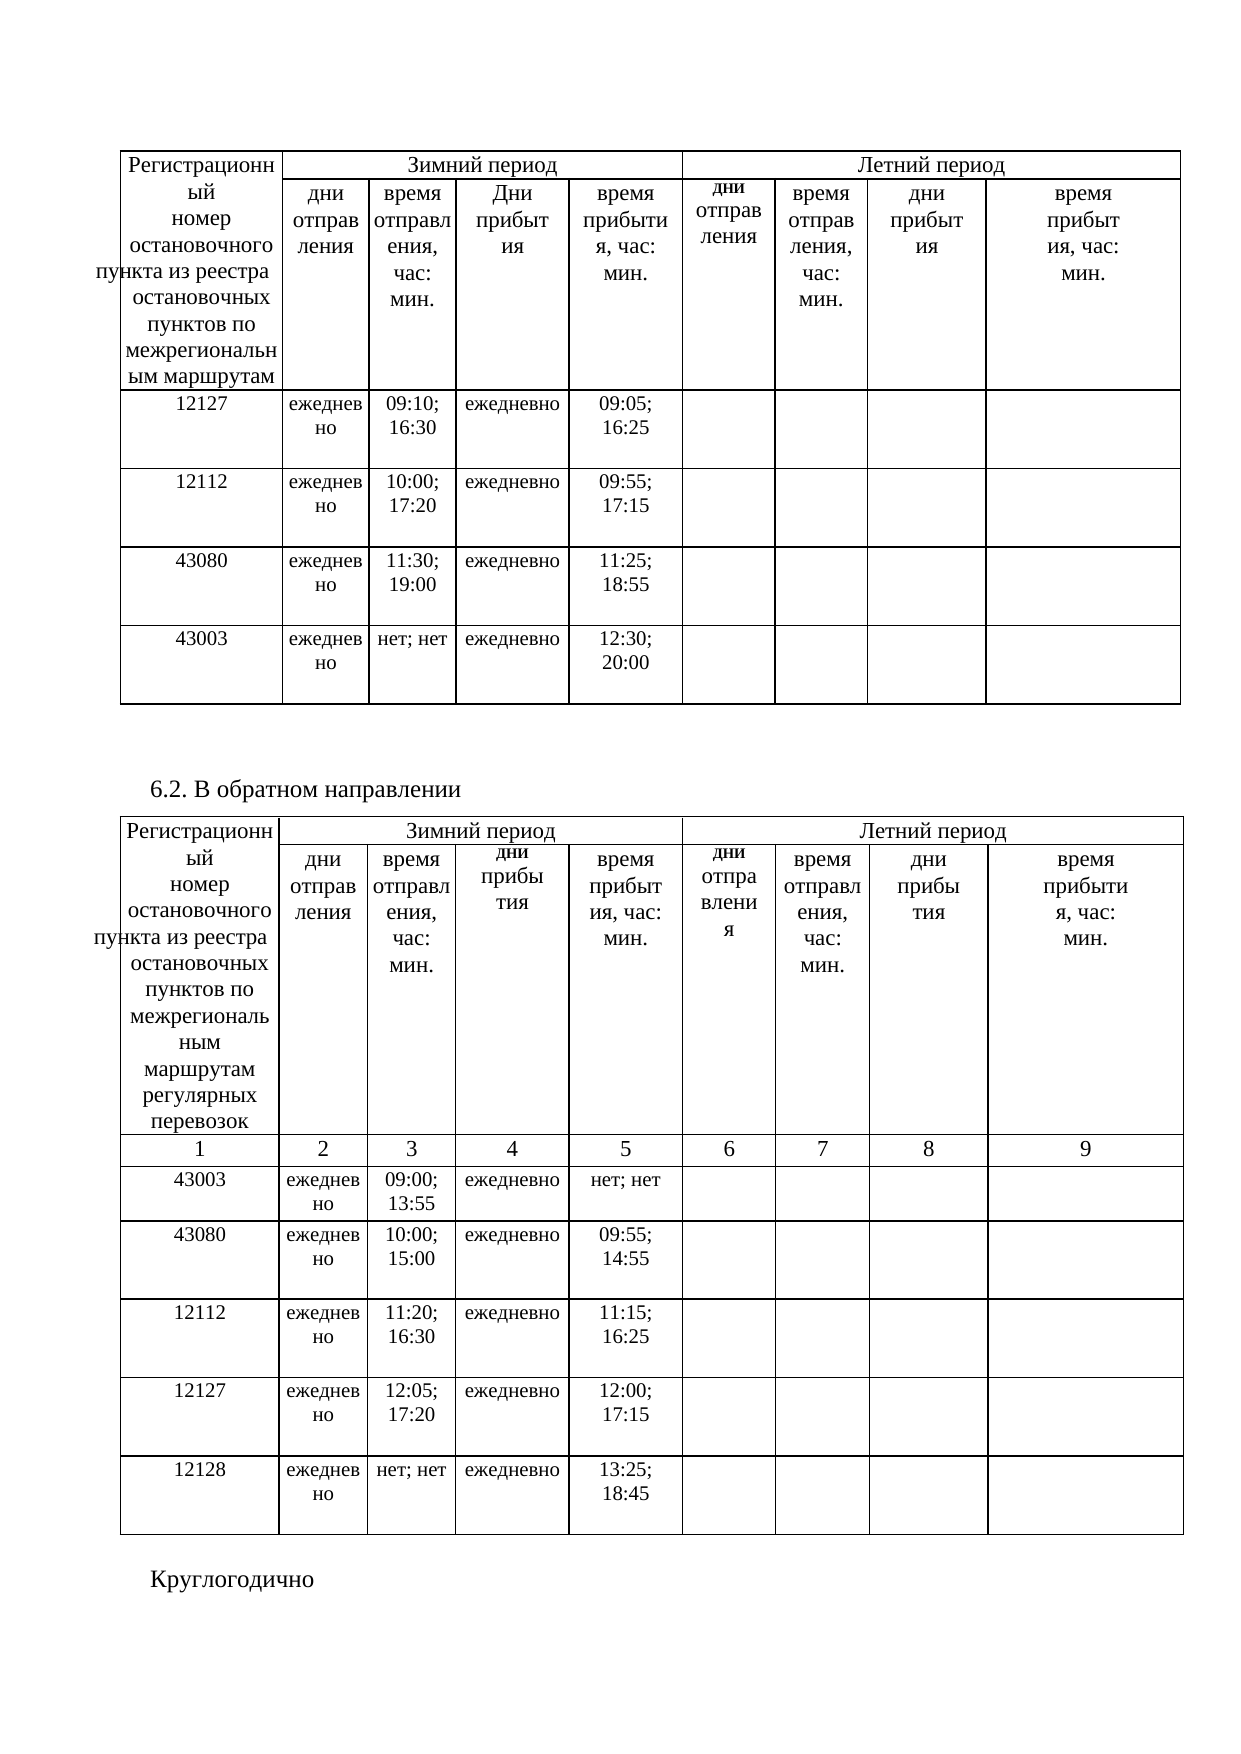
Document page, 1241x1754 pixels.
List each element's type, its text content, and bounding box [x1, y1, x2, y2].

table_cell [776, 626, 867, 703]
table_cell [683, 548, 774, 624]
table_header Летний период [683, 152, 1180, 178]
table_cell [987, 626, 1180, 703]
table_cell 09:10; 16:30 [370, 391, 455, 468]
table_cell 9 [989, 1135, 1183, 1166]
table_cell 09:55; 17:15 [570, 469, 682, 546]
table_cell время прибыти я, час: мин. [989, 845, 1183, 1134]
table_cell ежедневно [457, 626, 568, 703]
table_cell нет; нет [368, 1457, 455, 1534]
text Круглогодично [150, 1564, 1090, 1593]
table_cell 12128 [121, 1457, 278, 1534]
table_cell ежедневно [280, 1457, 367, 1534]
table_cell [776, 1378, 869, 1455]
table_cell [870, 1167, 987, 1220]
table_cell [776, 1457, 869, 1534]
table_cell 5 [570, 1135, 682, 1166]
table_cell 43080 [121, 548, 282, 624]
table_cell ежедневно [457, 391, 568, 468]
table_cell [683, 1457, 775, 1534]
table_cell 7 [776, 1135, 869, 1166]
table_cell нет; нет [570, 1167, 682, 1220]
table_cell 11:20; 16:30 [368, 1300, 455, 1377]
table_cell 43003 [121, 1167, 278, 1220]
table_cell ежедневно [456, 1457, 568, 1534]
table_cell [776, 548, 867, 624]
table_cell [987, 391, 1180, 468]
table_cell [683, 1300, 775, 1377]
table_cell 11:30; 19:00 [370, 548, 455, 624]
table_cell Дни прибыт ия [457, 180, 568, 389]
table_cell ДНИ отправ ления [683, 180, 774, 389]
table_cell 09:55; 14:55 [570, 1222, 682, 1298]
table_cell нет; нет [370, 626, 455, 703]
table_cell дни отправ ления [283, 180, 368, 389]
table_cell [870, 1222, 987, 1298]
table_cell ежедневно [280, 1222, 367, 1298]
table_cell 12112 [121, 1300, 278, 1377]
table_cell ежедневно [456, 1378, 568, 1455]
table_cell ежедневно [280, 1167, 367, 1220]
table_cell [989, 1300, 1183, 1377]
table_cell [989, 1457, 1183, 1534]
table_cell 6 [683, 1135, 775, 1166]
table_cell ежедневно [457, 469, 568, 546]
table_cell [989, 1167, 1183, 1220]
table_cell 09:05; 16:25 [570, 391, 682, 468]
table_cell ежедневно [283, 626, 368, 703]
table_cell 10:00; 17:20 [370, 469, 455, 546]
table_cell [683, 1222, 775, 1298]
table_cell 10:00; 15:00 [368, 1222, 455, 1298]
table_cell 11:15; 16:25 [570, 1300, 682, 1377]
table_cell [776, 391, 867, 468]
table_cell время отправ ления, час: мин. [776, 180, 867, 389]
table_cell [868, 626, 985, 703]
table_cell ДНИ прибы тия [456, 845, 568, 1134]
table_cell [776, 469, 867, 546]
table_cell 1 [121, 1135, 278, 1166]
table_header Регистрационный номер остановочного пункта из реестра остановочных пунктов по межрегиональным маршрутам регулярных перевозок [121, 817, 279, 1134]
table_cell [683, 391, 774, 468]
table_cell [989, 1378, 1183, 1455]
table_cell [683, 1378, 775, 1455]
table_cell [776, 1300, 869, 1377]
table_cell 11:25; 18:55 [570, 548, 682, 624]
table_cell ежедневно [456, 1300, 568, 1377]
table_cell время отправл ения, час: мин. [370, 180, 455, 389]
table_cell ежедневно [280, 1300, 367, 1377]
table_header Летний период [683, 817, 1183, 844]
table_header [121, 152, 282, 389]
table_header Зимний период [280, 817, 682, 844]
table_cell [870, 1457, 987, 1534]
table_cell 12:05; 17:20 [368, 1378, 455, 1455]
table_cell дни отправ ления [280, 845, 367, 1134]
table_cell 3 [368, 1135, 455, 1166]
table_cell ежедневно [283, 548, 368, 624]
table_cell [776, 1222, 869, 1298]
table_cell [987, 548, 1180, 624]
table_cell дни прибы тия [870, 845, 987, 1134]
table_cell ежедневно [283, 469, 368, 546]
table_cell время прибыт ия, час: мин. [987, 180, 1180, 389]
table_cell [868, 391, 985, 468]
table_header Зимний период [283, 152, 682, 178]
table_cell ежедневно [457, 548, 568, 624]
table_cell 12:30; 20:00 [570, 626, 682, 703]
table_cell 12:00; 17:15 [570, 1378, 682, 1455]
table_cell время прибыт ия, час: мин. [570, 845, 682, 1134]
table_cell время прибыти я, час: мин. [570, 180, 682, 389]
table_cell [683, 626, 774, 703]
table_cell ежедневно [280, 1378, 367, 1455]
table_cell 43003 [121, 626, 282, 703]
table_cell 4 [456, 1135, 568, 1166]
text 6.2. В обратном направлении [150, 774, 1090, 803]
table_cell 12127 [121, 391, 282, 468]
table_cell ДНИ отпра влени я [683, 845, 775, 1134]
table_cell [870, 1300, 987, 1377]
table_cell дни прибыт ия [868, 180, 985, 389]
table_cell [989, 1222, 1183, 1298]
table_cell [870, 1378, 987, 1455]
table_cell 8 [870, 1135, 987, 1166]
table_cell ежедневно [283, 391, 368, 468]
table_cell 13:25; 18:45 [570, 1457, 682, 1534]
table_cell [868, 548, 985, 624]
table_cell 12112 [121, 469, 282, 546]
table_cell 43080 [121, 1222, 278, 1298]
table_cell [683, 469, 774, 546]
table_cell [868, 469, 985, 546]
table_cell время отправл ения, час: мин. [368, 845, 455, 1134]
table_cell [776, 1167, 869, 1220]
table_cell ежедневно [456, 1222, 568, 1298]
table_cell время отправл ения, час: мин. [776, 845, 869, 1134]
table_cell 2 [280, 1135, 367, 1166]
table_cell [683, 1167, 775, 1220]
table_cell [987, 469, 1180, 546]
table_cell ежедневно [456, 1167, 568, 1220]
table_cell 09:00; 13:55 [368, 1167, 455, 1220]
table_cell 12127 [121, 1378, 278, 1455]
